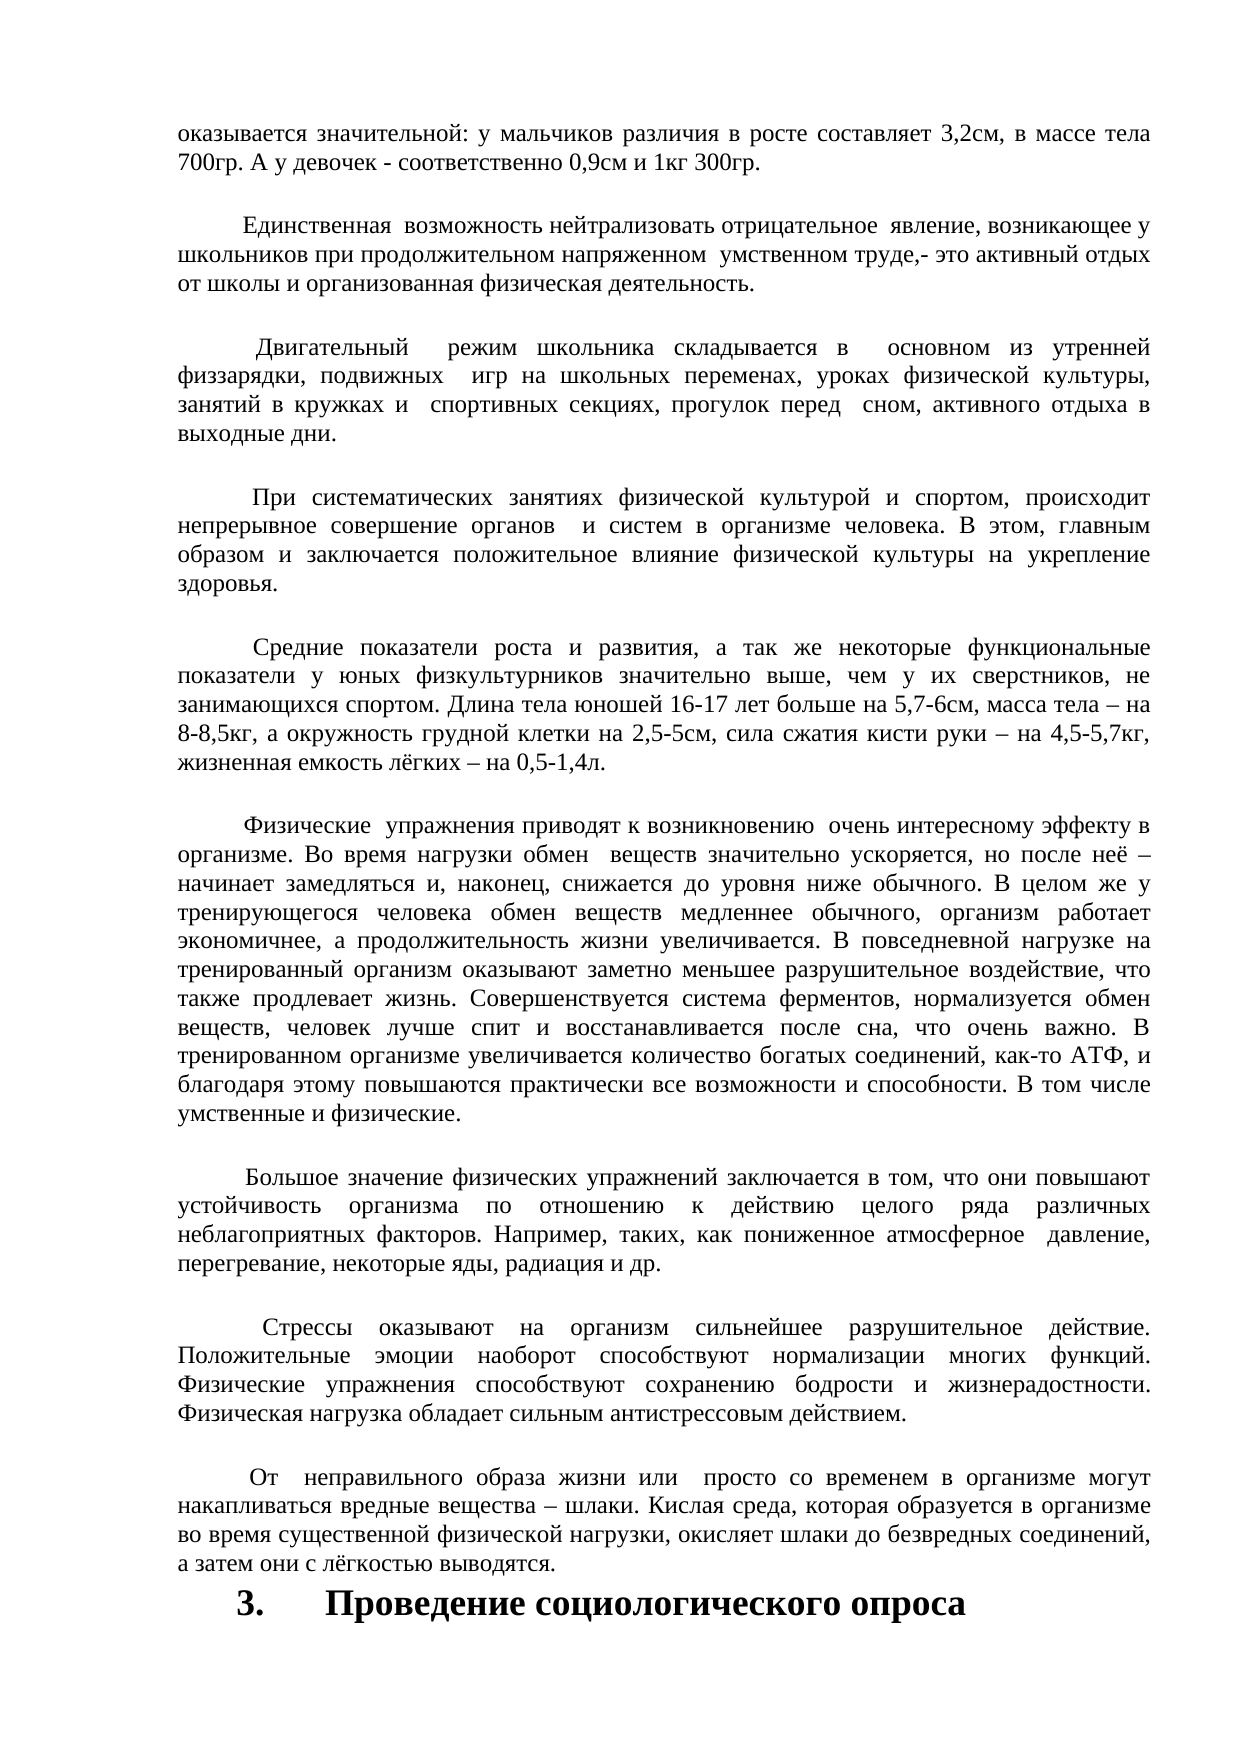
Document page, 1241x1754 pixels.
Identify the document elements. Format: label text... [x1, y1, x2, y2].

text Средние показатели роста и развития, а так же некоторые функциональные показатели у юных физкультурников значительно выше, чем у их сверстников, не занимающихся спортом. Длина тела юношей 16-17 лет больше на 5,7-6см, масса тела – на 8-8,5кг, а окружность грудной клетки на 2,5-5см, сила сжатия кисти руки – на 4,5-5,7кг, жизненная емкость лёгких – на 0,5-1,4л. [177, 632, 1152, 776]
text От неправильного образа жизни или просто со временем в организме могут накапливаться вредные вещества – шлаки. Кислая среда, которая образуется в организме во время существенной физической нагрузки, окисляет шлаки до безвредных соединений, а затем они с лёгкостью выводятся. [177, 1462, 1152, 1577]
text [177, 118, 1152, 176]
text Физические упражнения приводят к возникновению очень интересному эффекту в организме. Во время нагрузки обмен веществ значительно ускоряется, но после неё – начинает замедляться и, наконец, снижается до уровня ниже обычного. В целом же у тренирующегося человека обмен веществ медленнее обычного, организм работает экономичнее, а продолжительность жизни увеличивается. В повседневной нагрузке на тренированный организм оказывают заметно меньшее разрушительное воздействие, что также продлевает жизнь. Совершенствуется система ферментов, нормализуется обмен веществ, человек лучше спит и восстанавливается после сна, что очень важно. В тренированном организме увеличивается количество богатых соединений, как-то АТФ, и благодаря этому повышаются практически все возможности и способности. В том числе умственные и физические. [177, 811, 1152, 1127]
text 3. Проведение социологического опроса [177, 1580, 1152, 1623]
text Двигательный режим школьника складывается в основном из утренней физзарядки, подвижных игр на школьных переменах, уроках физической культуры, занятий в кружках и спортивных секциях, прогулок перед сном, активного отдыха в выходные дни. [177, 332, 1152, 447]
text Стрессы оказывают на организм сильнейшее разрушительное действие. Положительные эмоции наоборот способствуют нормализации многих функций. Физические упражнения способствуют сохранению бодрости и жизнерадостности. Физическая нагрузка обладает сильным антистрессовым действием. [177, 1312, 1152, 1427]
text Единственная возможность нейтрализовать отрицательное явление, возникающее у школьников при продолжительном напряженном умственном труде,- это активный отдых от школы и организованная физическая деятельность. [177, 211, 1152, 297]
text При систематических занятиях физической культурой и спортом, происходит непрерывное совершение органов и систем в организме человека. В этом, главным образом и заключается положительное влияние физической культуры на укрепление здоровья. [177, 482, 1152, 597]
text Большое значение физических упражнений заключается в том, что они повышают устойчивость организма по отношению к действию целого ряда различных неблагоприятных факторов. Например, таких, как пониженное атмосферное давление, перегревание, некоторые яды, радиация и др. [177, 1162, 1152, 1277]
